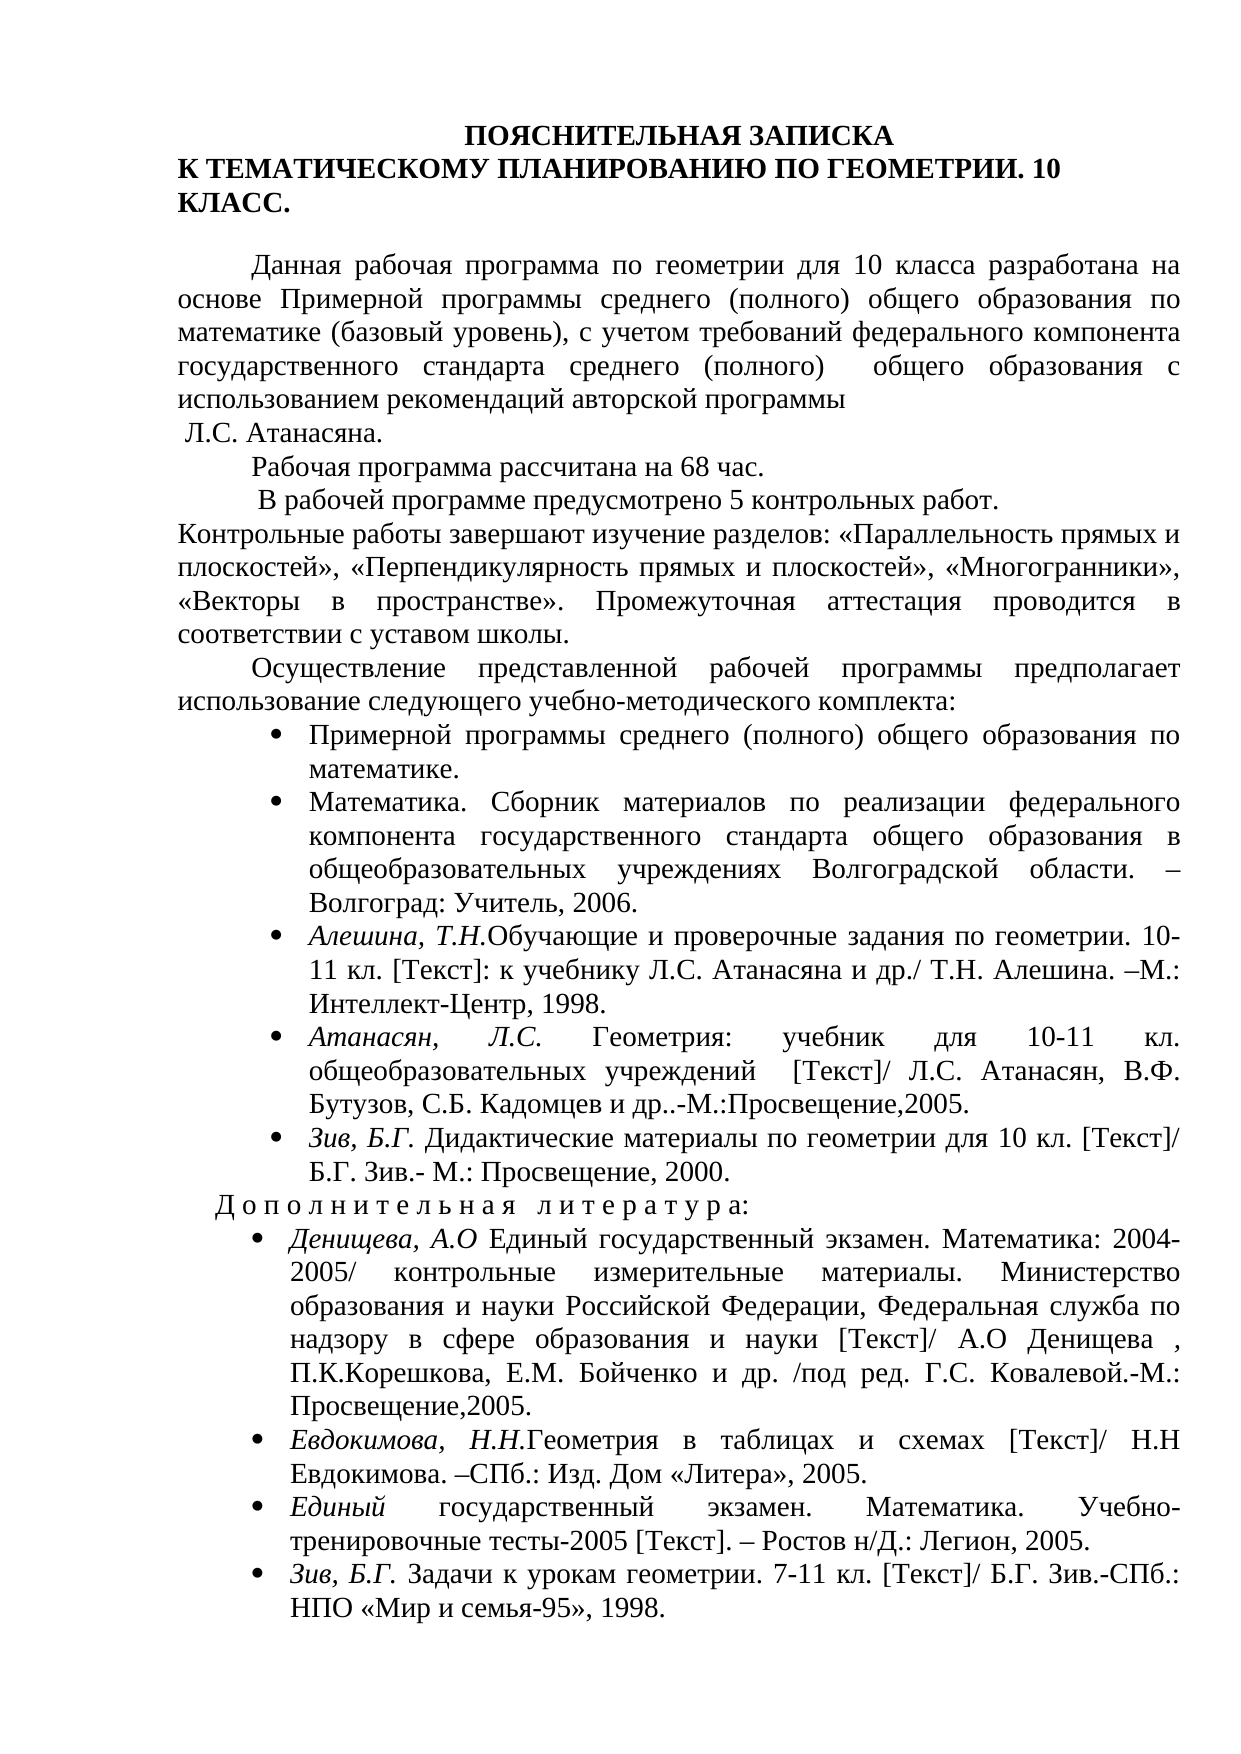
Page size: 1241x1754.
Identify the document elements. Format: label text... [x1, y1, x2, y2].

text К ТЕМАТИЧЕСКОМУ ПЛАНИРОВАНИЮ ПО ГЕОМЕТРИИ. 10 КЛАСС. [177, 152, 1181, 219]
list Денищева, А.О Единый государственный экзамен. Математика: 2004-2005/ контрольные измерительные материалы. Министерство образования и науки Российской Федерации, Федеральная служба по надзору в сфере образования и науки [Текст]/ А.О Денищева , П.К.Корешкова, Е.М. Бойченко и др. /под ред. Г.С. Ковалевой.-М.: Просвещение,2005. [252, 1221, 1181, 1422]
list Атанасян, Л.С. Геометрия: учебник для 10-11 кл. общеобразовательных учреждений [Текст]/ Л.С. Атанасян, В.Ф. Бутузов, С.Б. Кадомцев и др..-М.:Просвещение,2005. [271, 1019, 1181, 1120]
text Д о п о л н и т е л ь н а я л и т е р а т у р а: [215, 1187, 1181, 1221]
text В рабочей программе предусмотрено 5 контрольных работ. [177, 482, 1181, 516]
list Евдокимова, Н.Н.Геометрия в таблицах и схемах [Текст]/ Н.Н Евдокимова. –СПб.: Изд. Дом «Литера», 2005. [252, 1422, 1181, 1489]
text Контрольные работы завершают изучение разделов: «Параллельность прямых и плоскостей», «Перпендикулярность прямых и плоскостей», «Многогранники», «Векторы в пространстве». Промежуточная аттестация проводится в соответствии с уставом школы. [177, 516, 1181, 650]
text Данная рабочая программа по геометрии для 10 класса разработана на основе Примерной программы среднего (полного) общего образования по математике (базовый уровень), с учетом требований федерального компонента государственного стандарта среднего (полного) общего образования с использованием рекомендаций авторской программы [177, 247, 1181, 415]
text Л.С. Атанасяна. [177, 415, 1181, 449]
list Единый государственный экзамен. Математика. Учебно-тренировочные тесты-2005 [Текст]. – Ростов н/Д.: Легион, 2005. [252, 1489, 1181, 1556]
text Осуществление представленной рабочей программы предполагает использование следующего учебно-методического комплекта: [177, 650, 1181, 717]
text Рабочая программа рассчитана на 68 час. [177, 449, 1181, 482]
list Примерной программы среднего (полного) общего образования по математике. [271, 717, 1181, 784]
list Зив, Б.Г. Дидактические материалы по геометрии для 10 кл. [Текст]/ Б.Г. Зив.- М.: Просвещение, 2000. [271, 1120, 1181, 1187]
text ПОЯСНИТЕЛЬНАЯ ЗАПИСКА [177, 118, 1181, 152]
list Алешина, Т.Н.Обучающие и проверочные задания по геометрии. 10-11 кл. [Текст]: к учебнику Л.С. Атанасяна и др./ Т.Н. Алешина. –М.: Интеллект-Центр, 1998. [271, 918, 1181, 1019]
list Математика. Сборник материалов по реализации федерального компонента государственного стандарта общего образования в общеобразовательных учреждениях Волгоградской области. – Волгоград: Учитель, 2006. [271, 784, 1181, 918]
list Зив, Б.Г. Задачи к урокам геометрии. 7-11 кл. [Текст]/ Б.Г. Зив.-СПб.: НПО «Мир и семья-95», 1998. [252, 1556, 1181, 1624]
